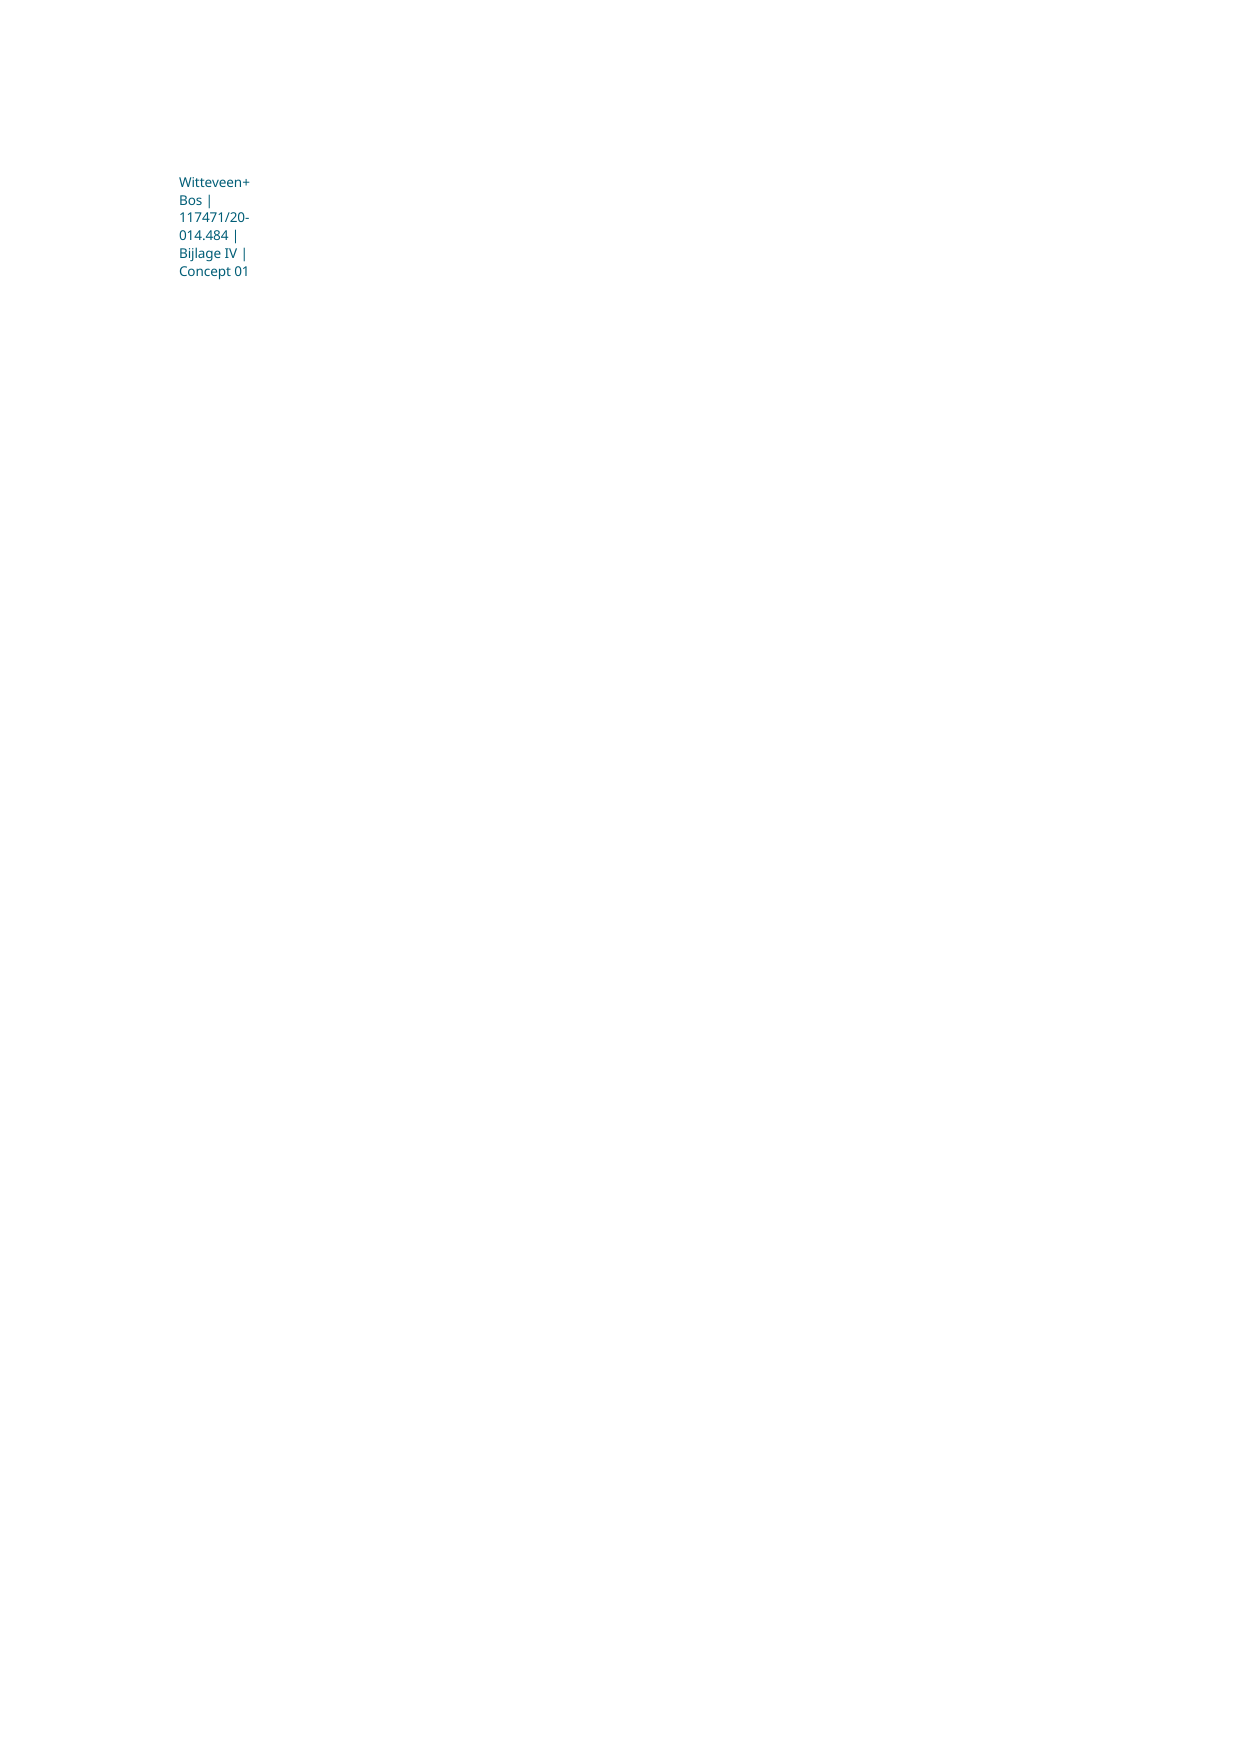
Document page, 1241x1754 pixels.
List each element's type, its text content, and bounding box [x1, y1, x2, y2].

picture [221, 230, 226, 238]
picture [230, 212, 236, 220]
picture [194, 230, 200, 238]
picture [242, 266, 246, 276]
picture [187, 212, 191, 222]
text Witteveen+Bos | 117471/20-014.484 | Bijlage IV | Concept 01 [179, 173, 256, 280]
picture [180, 212, 184, 222]
picture [219, 180, 225, 187]
picture [226, 268, 231, 276]
picture [214, 230, 220, 237]
picture [180, 248, 187, 256]
picture [243, 179, 249, 186]
picture [187, 230, 191, 240]
picture [180, 195, 187, 203]
picture [205, 230, 212, 240]
